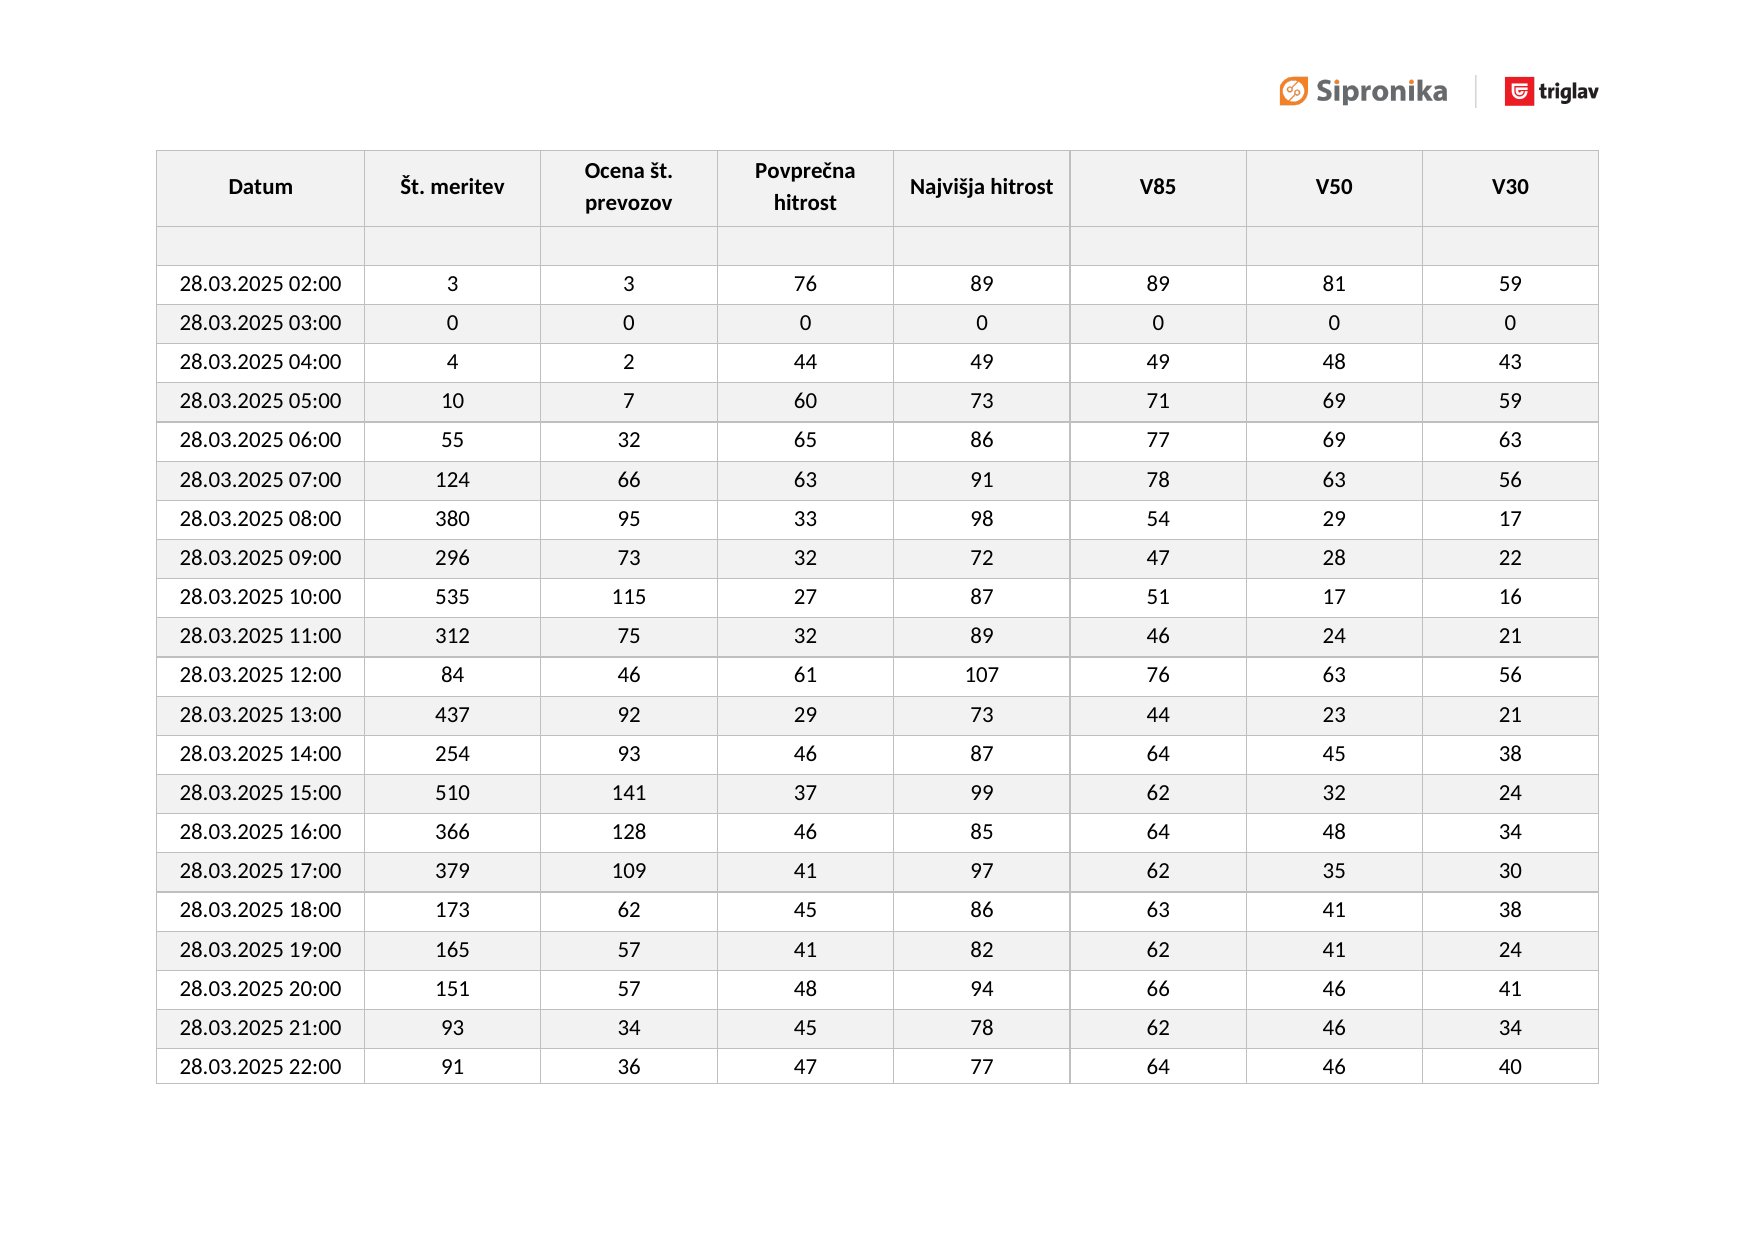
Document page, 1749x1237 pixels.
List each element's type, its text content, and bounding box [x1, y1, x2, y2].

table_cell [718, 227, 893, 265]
table_header Datum [157, 151, 364, 226]
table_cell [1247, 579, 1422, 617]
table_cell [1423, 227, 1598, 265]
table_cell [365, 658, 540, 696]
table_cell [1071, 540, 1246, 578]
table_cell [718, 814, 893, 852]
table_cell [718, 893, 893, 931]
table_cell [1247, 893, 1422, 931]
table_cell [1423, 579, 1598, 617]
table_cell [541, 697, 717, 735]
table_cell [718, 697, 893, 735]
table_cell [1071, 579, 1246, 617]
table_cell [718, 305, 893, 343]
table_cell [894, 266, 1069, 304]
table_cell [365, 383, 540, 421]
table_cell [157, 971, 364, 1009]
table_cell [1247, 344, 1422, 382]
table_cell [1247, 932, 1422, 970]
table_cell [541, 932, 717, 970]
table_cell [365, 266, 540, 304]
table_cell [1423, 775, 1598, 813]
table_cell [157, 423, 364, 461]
table_header V30 [1423, 151, 1598, 226]
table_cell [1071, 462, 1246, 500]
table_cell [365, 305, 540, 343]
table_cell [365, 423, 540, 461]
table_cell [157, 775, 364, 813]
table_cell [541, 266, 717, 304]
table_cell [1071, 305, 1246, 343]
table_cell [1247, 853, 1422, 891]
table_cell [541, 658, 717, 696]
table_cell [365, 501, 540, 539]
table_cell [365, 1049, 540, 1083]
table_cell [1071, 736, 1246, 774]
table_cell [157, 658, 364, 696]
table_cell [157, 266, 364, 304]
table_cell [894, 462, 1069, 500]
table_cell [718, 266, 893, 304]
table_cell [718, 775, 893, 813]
table_header V50 [1247, 151, 1422, 226]
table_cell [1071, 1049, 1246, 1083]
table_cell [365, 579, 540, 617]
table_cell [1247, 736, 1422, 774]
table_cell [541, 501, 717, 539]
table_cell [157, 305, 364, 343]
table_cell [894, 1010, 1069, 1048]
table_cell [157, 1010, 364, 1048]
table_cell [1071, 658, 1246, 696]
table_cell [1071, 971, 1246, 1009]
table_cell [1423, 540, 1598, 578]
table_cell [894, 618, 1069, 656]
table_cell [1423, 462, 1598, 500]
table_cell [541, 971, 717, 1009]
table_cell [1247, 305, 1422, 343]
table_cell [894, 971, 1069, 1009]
picture [1279, 75, 1599, 108]
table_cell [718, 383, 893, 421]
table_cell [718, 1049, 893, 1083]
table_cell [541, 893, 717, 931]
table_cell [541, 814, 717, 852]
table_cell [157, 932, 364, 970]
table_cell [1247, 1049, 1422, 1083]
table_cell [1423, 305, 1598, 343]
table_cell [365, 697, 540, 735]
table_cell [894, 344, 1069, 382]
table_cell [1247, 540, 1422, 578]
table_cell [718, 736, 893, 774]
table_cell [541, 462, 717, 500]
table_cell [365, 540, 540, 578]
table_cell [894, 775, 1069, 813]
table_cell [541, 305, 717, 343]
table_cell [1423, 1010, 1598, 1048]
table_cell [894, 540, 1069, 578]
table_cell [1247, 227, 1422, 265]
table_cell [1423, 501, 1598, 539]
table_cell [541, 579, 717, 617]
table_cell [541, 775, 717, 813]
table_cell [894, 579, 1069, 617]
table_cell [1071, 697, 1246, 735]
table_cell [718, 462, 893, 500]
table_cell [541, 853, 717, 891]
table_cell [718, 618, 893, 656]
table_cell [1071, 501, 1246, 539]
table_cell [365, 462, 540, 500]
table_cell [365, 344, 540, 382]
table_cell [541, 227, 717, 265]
table_header Najvišja hitrost [894, 151, 1069, 226]
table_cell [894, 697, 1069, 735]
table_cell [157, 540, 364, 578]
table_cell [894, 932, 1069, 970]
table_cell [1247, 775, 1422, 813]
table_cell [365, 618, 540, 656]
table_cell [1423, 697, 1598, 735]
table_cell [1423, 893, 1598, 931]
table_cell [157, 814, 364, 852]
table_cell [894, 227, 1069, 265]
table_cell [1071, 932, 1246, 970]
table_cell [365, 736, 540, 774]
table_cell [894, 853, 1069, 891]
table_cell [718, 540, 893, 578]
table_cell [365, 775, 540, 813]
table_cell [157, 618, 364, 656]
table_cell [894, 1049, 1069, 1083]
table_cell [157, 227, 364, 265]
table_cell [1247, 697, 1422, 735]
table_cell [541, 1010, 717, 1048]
table_header Ocena št. prevozov [541, 151, 717, 226]
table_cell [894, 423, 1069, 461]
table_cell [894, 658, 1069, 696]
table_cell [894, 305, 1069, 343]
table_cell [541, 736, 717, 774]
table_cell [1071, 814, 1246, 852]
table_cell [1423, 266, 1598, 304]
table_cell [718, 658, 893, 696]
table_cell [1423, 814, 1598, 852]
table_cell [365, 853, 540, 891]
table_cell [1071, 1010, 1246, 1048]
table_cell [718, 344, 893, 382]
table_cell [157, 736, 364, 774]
table_header Povprečna hitrost [718, 151, 893, 226]
table_header Št. meritev [365, 151, 540, 226]
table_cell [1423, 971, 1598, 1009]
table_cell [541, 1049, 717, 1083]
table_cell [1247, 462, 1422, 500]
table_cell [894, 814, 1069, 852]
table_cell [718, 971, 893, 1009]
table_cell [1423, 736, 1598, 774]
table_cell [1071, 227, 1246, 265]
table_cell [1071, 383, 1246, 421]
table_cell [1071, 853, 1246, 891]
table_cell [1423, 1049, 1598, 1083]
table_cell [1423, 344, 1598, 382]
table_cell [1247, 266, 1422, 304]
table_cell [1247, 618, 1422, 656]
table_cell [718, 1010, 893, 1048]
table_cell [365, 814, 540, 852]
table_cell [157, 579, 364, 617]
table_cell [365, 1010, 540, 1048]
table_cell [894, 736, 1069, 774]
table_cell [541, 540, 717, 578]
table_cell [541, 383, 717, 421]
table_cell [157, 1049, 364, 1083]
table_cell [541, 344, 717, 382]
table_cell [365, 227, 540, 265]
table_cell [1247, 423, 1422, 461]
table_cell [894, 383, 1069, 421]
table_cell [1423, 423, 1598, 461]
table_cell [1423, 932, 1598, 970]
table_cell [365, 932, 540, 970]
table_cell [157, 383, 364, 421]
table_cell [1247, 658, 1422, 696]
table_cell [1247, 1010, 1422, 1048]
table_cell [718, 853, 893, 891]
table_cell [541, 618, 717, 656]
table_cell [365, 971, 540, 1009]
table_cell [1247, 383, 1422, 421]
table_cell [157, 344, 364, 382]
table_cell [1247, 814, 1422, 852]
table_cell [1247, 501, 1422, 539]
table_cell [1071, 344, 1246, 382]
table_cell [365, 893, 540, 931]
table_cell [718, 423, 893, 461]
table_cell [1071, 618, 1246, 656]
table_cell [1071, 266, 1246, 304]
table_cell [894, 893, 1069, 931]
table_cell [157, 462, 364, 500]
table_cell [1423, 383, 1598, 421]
table_header V85 [1071, 151, 1246, 226]
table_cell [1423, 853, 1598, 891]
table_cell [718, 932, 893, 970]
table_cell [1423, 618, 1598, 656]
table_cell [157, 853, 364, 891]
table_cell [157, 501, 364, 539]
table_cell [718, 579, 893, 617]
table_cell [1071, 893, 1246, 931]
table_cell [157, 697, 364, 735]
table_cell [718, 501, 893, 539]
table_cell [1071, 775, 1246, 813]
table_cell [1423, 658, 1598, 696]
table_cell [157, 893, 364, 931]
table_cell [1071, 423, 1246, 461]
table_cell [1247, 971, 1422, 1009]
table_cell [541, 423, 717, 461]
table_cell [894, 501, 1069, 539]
